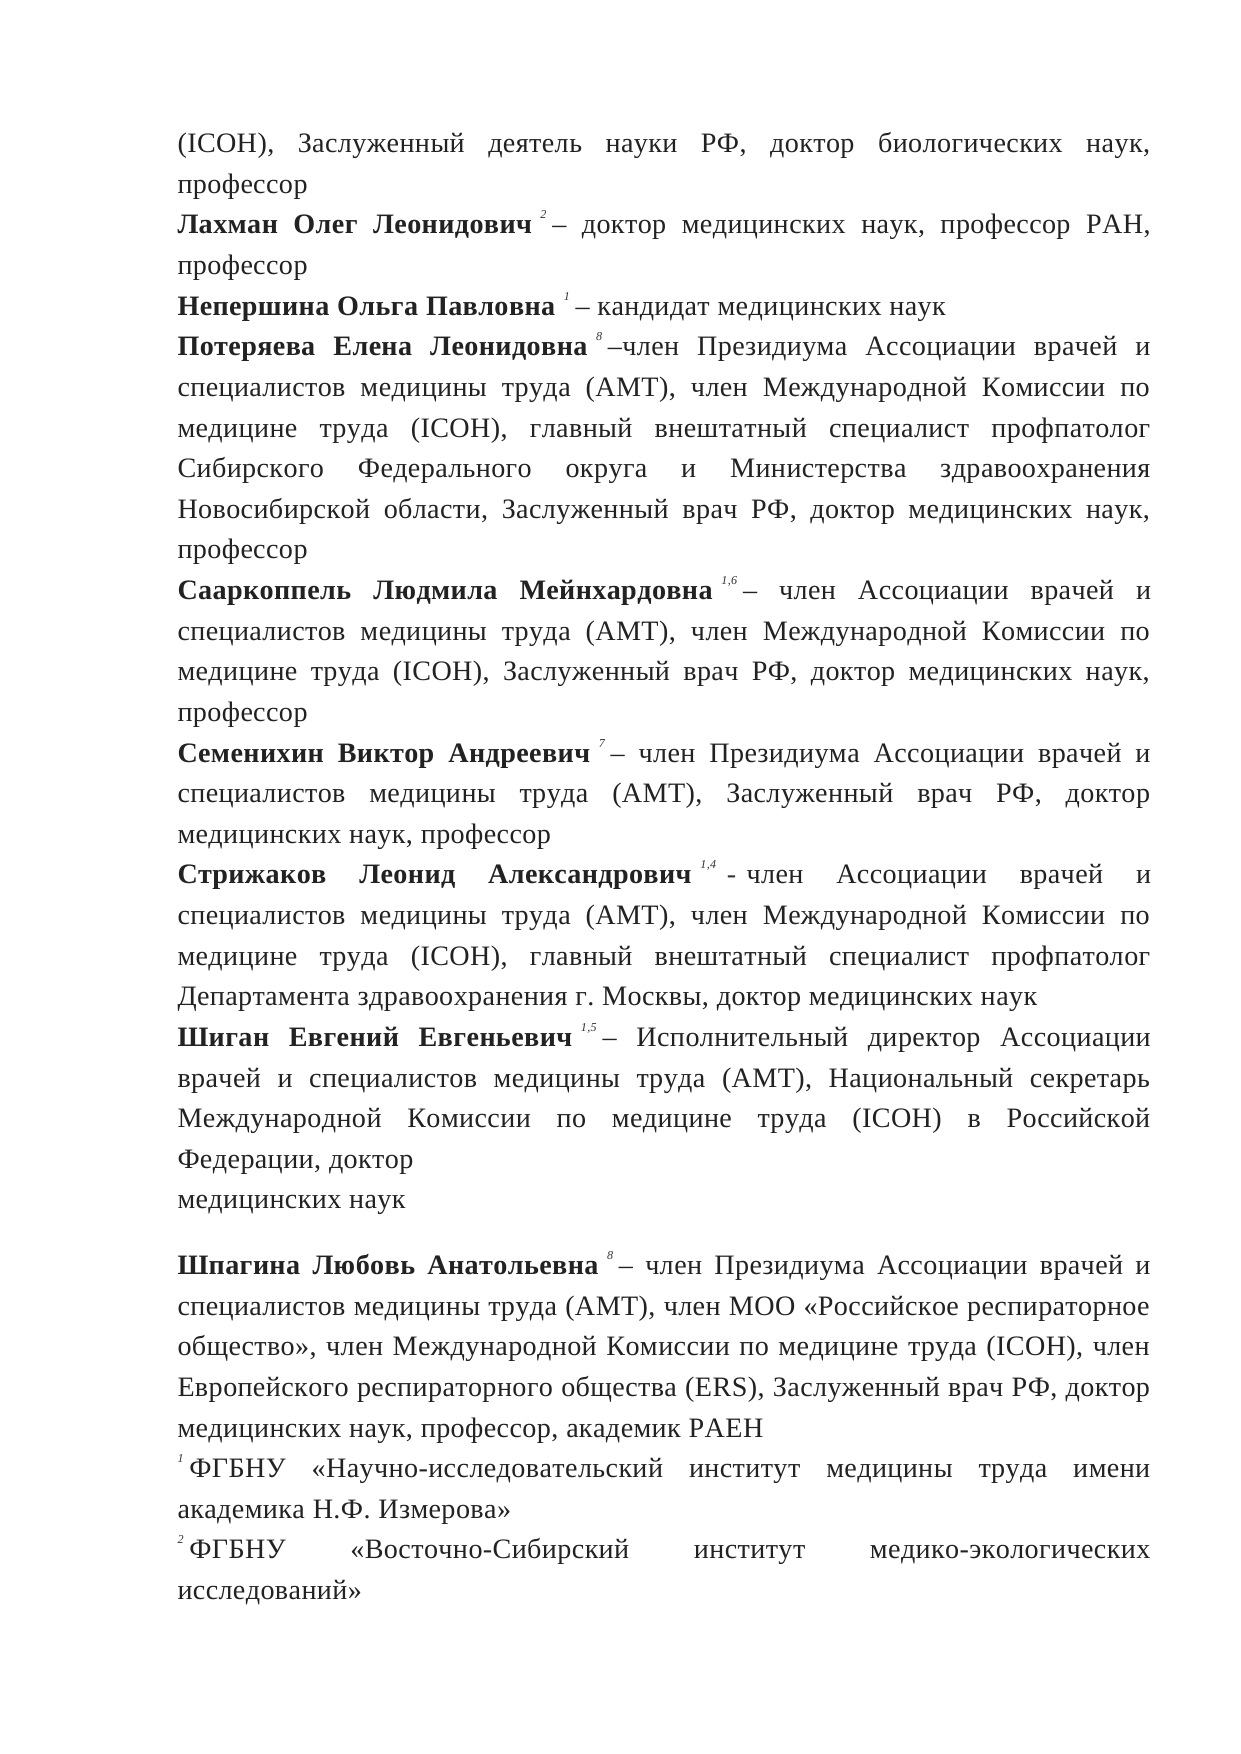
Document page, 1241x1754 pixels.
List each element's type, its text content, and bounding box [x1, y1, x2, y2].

text Семенихин Виктор Андреевич 7 – член Президиума Ассоциации врачей и специалистов медицины труда (АМТ), Заслуженный врач РФ, доктор медицинских наук, профессор [177, 727, 1152, 849]
text Стрижаков Леонид Александрович 1,4 - член Ассоциации врачей и специалистов медицины труда (АМТ), член Международной Комиссии по медицине труда (ICOH), главный внештатный специалист профпатолог Департамента здравоохранения г. Москвы, доктор медицинских наук [177, 849, 1152, 1012]
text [177, 118, 1152, 199]
text Непершина Ольга Павловна 1 – кандидат медицинских наук [177, 281, 1152, 321]
text Шиган Евгений Евгеньевич 1,5 – Исполнительный директор Ассоциации врачей и специалистов медицины труда (АМТ), Национальный секретарь Международной Комиссии по медицине труда (ICOH) в Российской Федерации, доктор [177, 1012, 1152, 1174]
text Лахман Олег Леонидович 2 – доктор медицинских наук, профессор РАН, профессор [177, 199, 1152, 281]
text Шпагина Любовь Анатольевна 8 – член Президиума Ассоциации врачей и специалистов медицины труда (АМТ), член МОО «Российское респираторное общество», член Международной Комиссии по медицине труда (ICOH), член Европейского респираторного общества (ERS), Заслуженный врач РФ, доктор медицинских наук, профессор, академик РАЕН [177, 1240, 1152, 1443]
text Сааркоппель Людмила Мейнхардовна 1,6 – член Ассоциации врачей и специалистов медицины труда (АМТ), член Международной Комиссии по медицине труда (ICOH), Заслуженный врач РФ, доктор медицинских наук, профессор [177, 565, 1152, 727]
text 2 ФГБНУ «Восточно-Сибирский институт медико-экологических исследований» [177, 1524, 1152, 1606]
text 1 ФГБНУ «Научно-исследовательский институт медицины труда имени академика Н.Ф. Измерова» [177, 1443, 1152, 1524]
text медицинских наук [177, 1174, 1152, 1215]
text Потеряева Елена Леонидовна 8 –член Президиума Ассоциации врачей и специалистов медицины труда (АМТ), член Международной Комиссии по медицине труда (ICOH), главный внештатный специалист профпатолог Сибирского Федерального округа и Министерства здравоохранения Новосибирской области, Заслуженный врач РФ, доктор медицинских наук, профессор [177, 321, 1152, 565]
